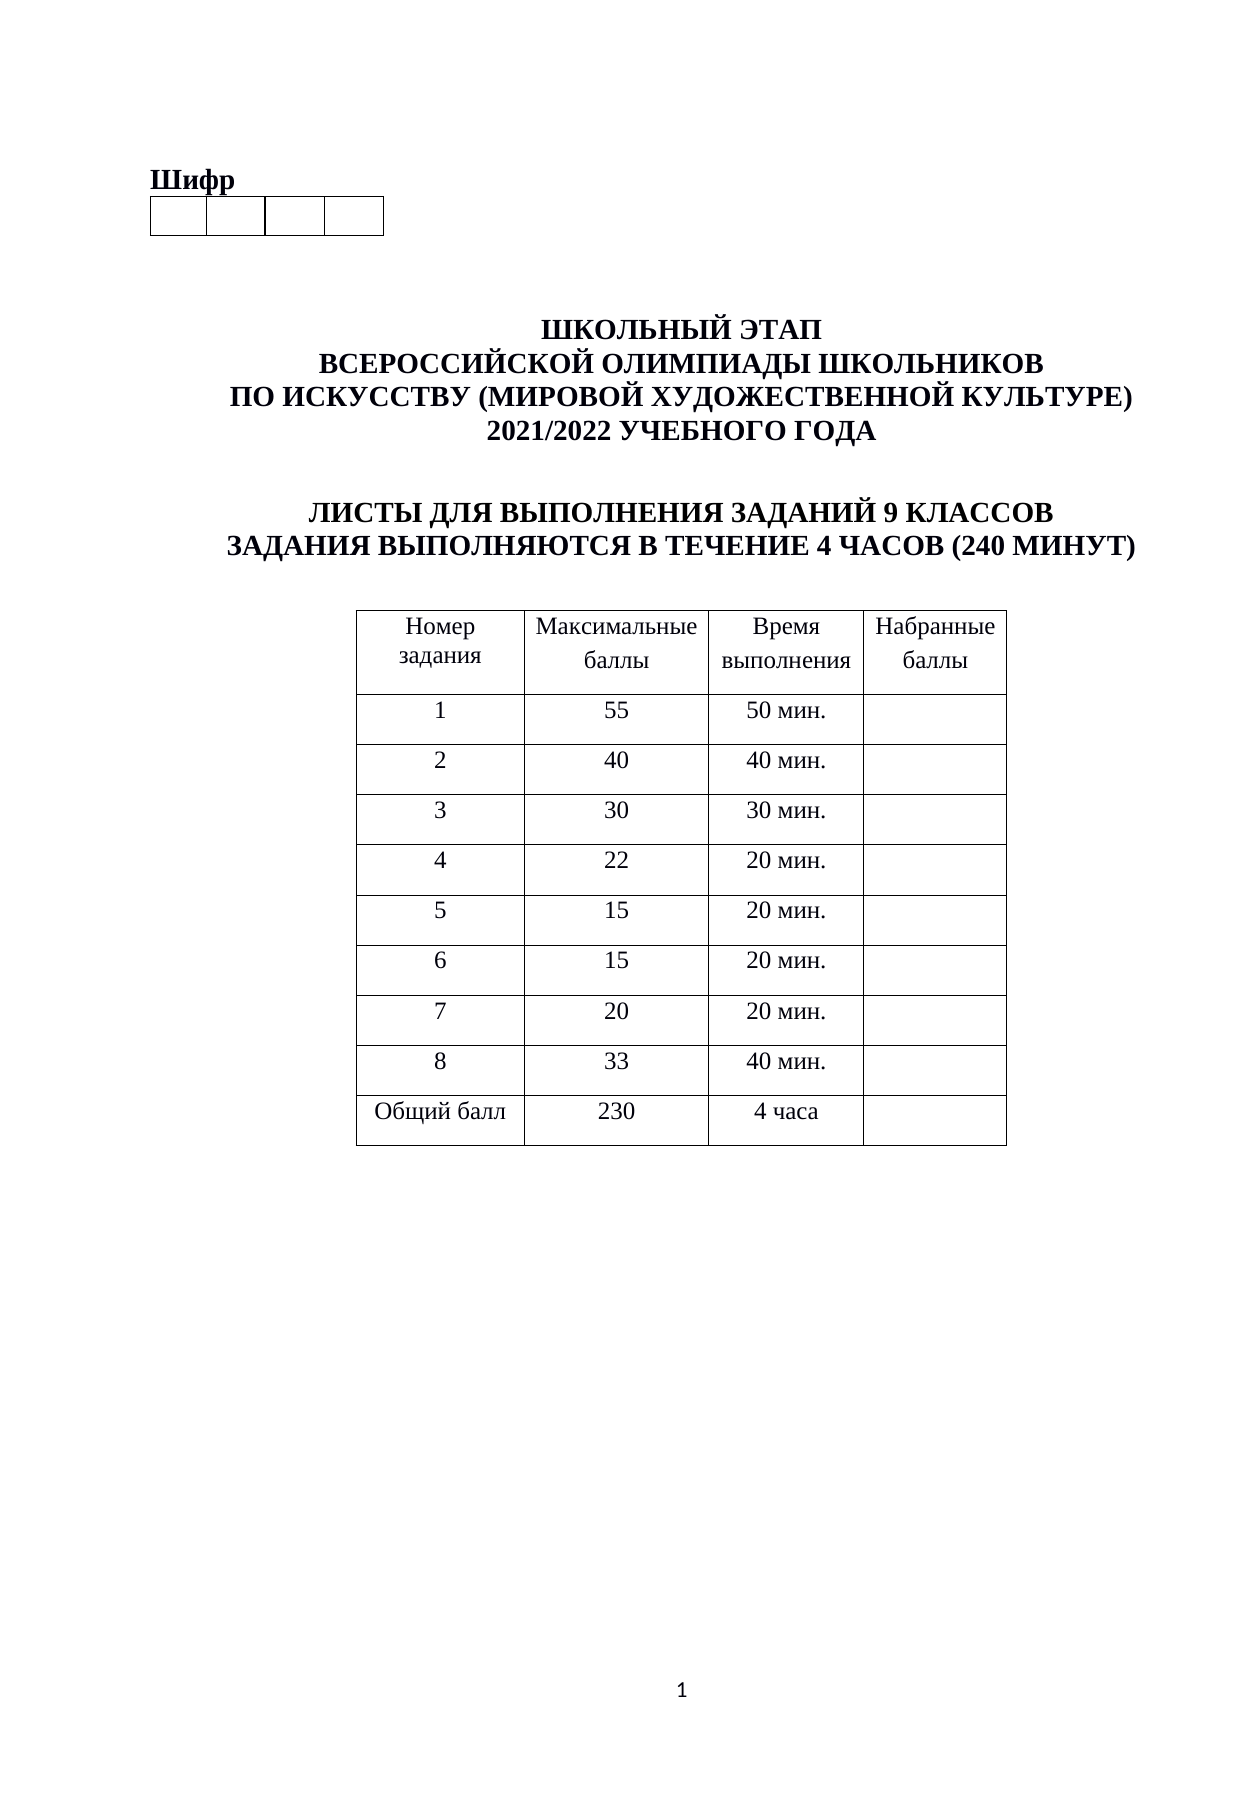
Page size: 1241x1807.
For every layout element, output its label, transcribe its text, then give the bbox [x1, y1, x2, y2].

table_cell 20 мин. [709, 996, 863, 1045]
table_cell Общий балл [357, 1096, 524, 1145]
table_cell [864, 795, 1006, 844]
table_cell 30 [525, 795, 708, 844]
table_cell 55 [525, 695, 708, 744]
table_header Номер задания [357, 611, 524, 694]
text ШКОЛЬНЫЙ ЭТАП [150, 312, 1213, 346]
table_cell 40 мин. [709, 1046, 863, 1095]
table_cell [864, 1046, 1006, 1095]
text ЛИСТЫ ДЛЯ ВЫПОЛНЕНИЯ ЗАДАНИЙ 9 КЛАССОВ [150, 495, 1213, 528]
table_cell 20 мин. [709, 896, 863, 944]
table_header [266, 197, 324, 235]
table_cell [864, 1096, 1006, 1145]
table_header Время выполнения [709, 611, 863, 694]
text ЗАДАНИЯ ВЫПОЛНЯЮТСЯ В ТЕЧЕНИЕ 4 ЧАСОВ (240 МИНУТ) [150, 528, 1213, 562]
text 2021/2022 УЧЕБНОГО ГОДА [150, 413, 1213, 447]
table_cell [864, 896, 1006, 944]
table_cell 6 [357, 946, 524, 995]
table_cell 15 [525, 946, 708, 995]
text ПО ИСКУССТВУ (МИРОВОЙ ХУДОЖЕСТВЕННОЙ КУЛЬТУРЕ) [150, 379, 1213, 413]
table_cell 50 мин. [709, 695, 863, 744]
table_cell 1 [357, 695, 524, 744]
table_cell [864, 996, 1006, 1045]
table_cell 20 мин. [709, 946, 863, 995]
text Шифр [150, 162, 1213, 196]
table_cell 230 [525, 1096, 708, 1145]
table_cell 7 [357, 996, 524, 1045]
table_header Максимальные баллы [525, 611, 708, 694]
table_cell [864, 845, 1006, 894]
table_cell 40 мин. [709, 745, 863, 794]
table_cell 40 [525, 745, 708, 794]
table_cell 20 мин. [709, 845, 863, 894]
table_cell 8 [357, 1046, 524, 1095]
table_cell 20 [525, 996, 708, 1045]
table_cell 22 [525, 845, 708, 894]
table_cell 15 [525, 896, 708, 944]
table_cell [864, 695, 1006, 744]
table_cell 4 часа [709, 1096, 863, 1145]
table_cell 3 [357, 795, 524, 844]
table_cell 4 [357, 845, 524, 894]
table_cell 2 [357, 745, 524, 794]
table_cell 33 [525, 1046, 708, 1095]
table_cell [864, 745, 1006, 794]
table_header Набранные баллы [864, 611, 1006, 694]
table_header [207, 197, 264, 235]
text ВСЕРОССИЙСКОЙ ОЛИМПИАДЫ ШКОЛЬНИКОВ [150, 346, 1213, 379]
table_header [151, 197, 206, 235]
table_cell 5 [357, 896, 524, 944]
table_cell [864, 946, 1006, 995]
table_cell 30 мин. [709, 795, 863, 844]
table_header [325, 197, 383, 235]
